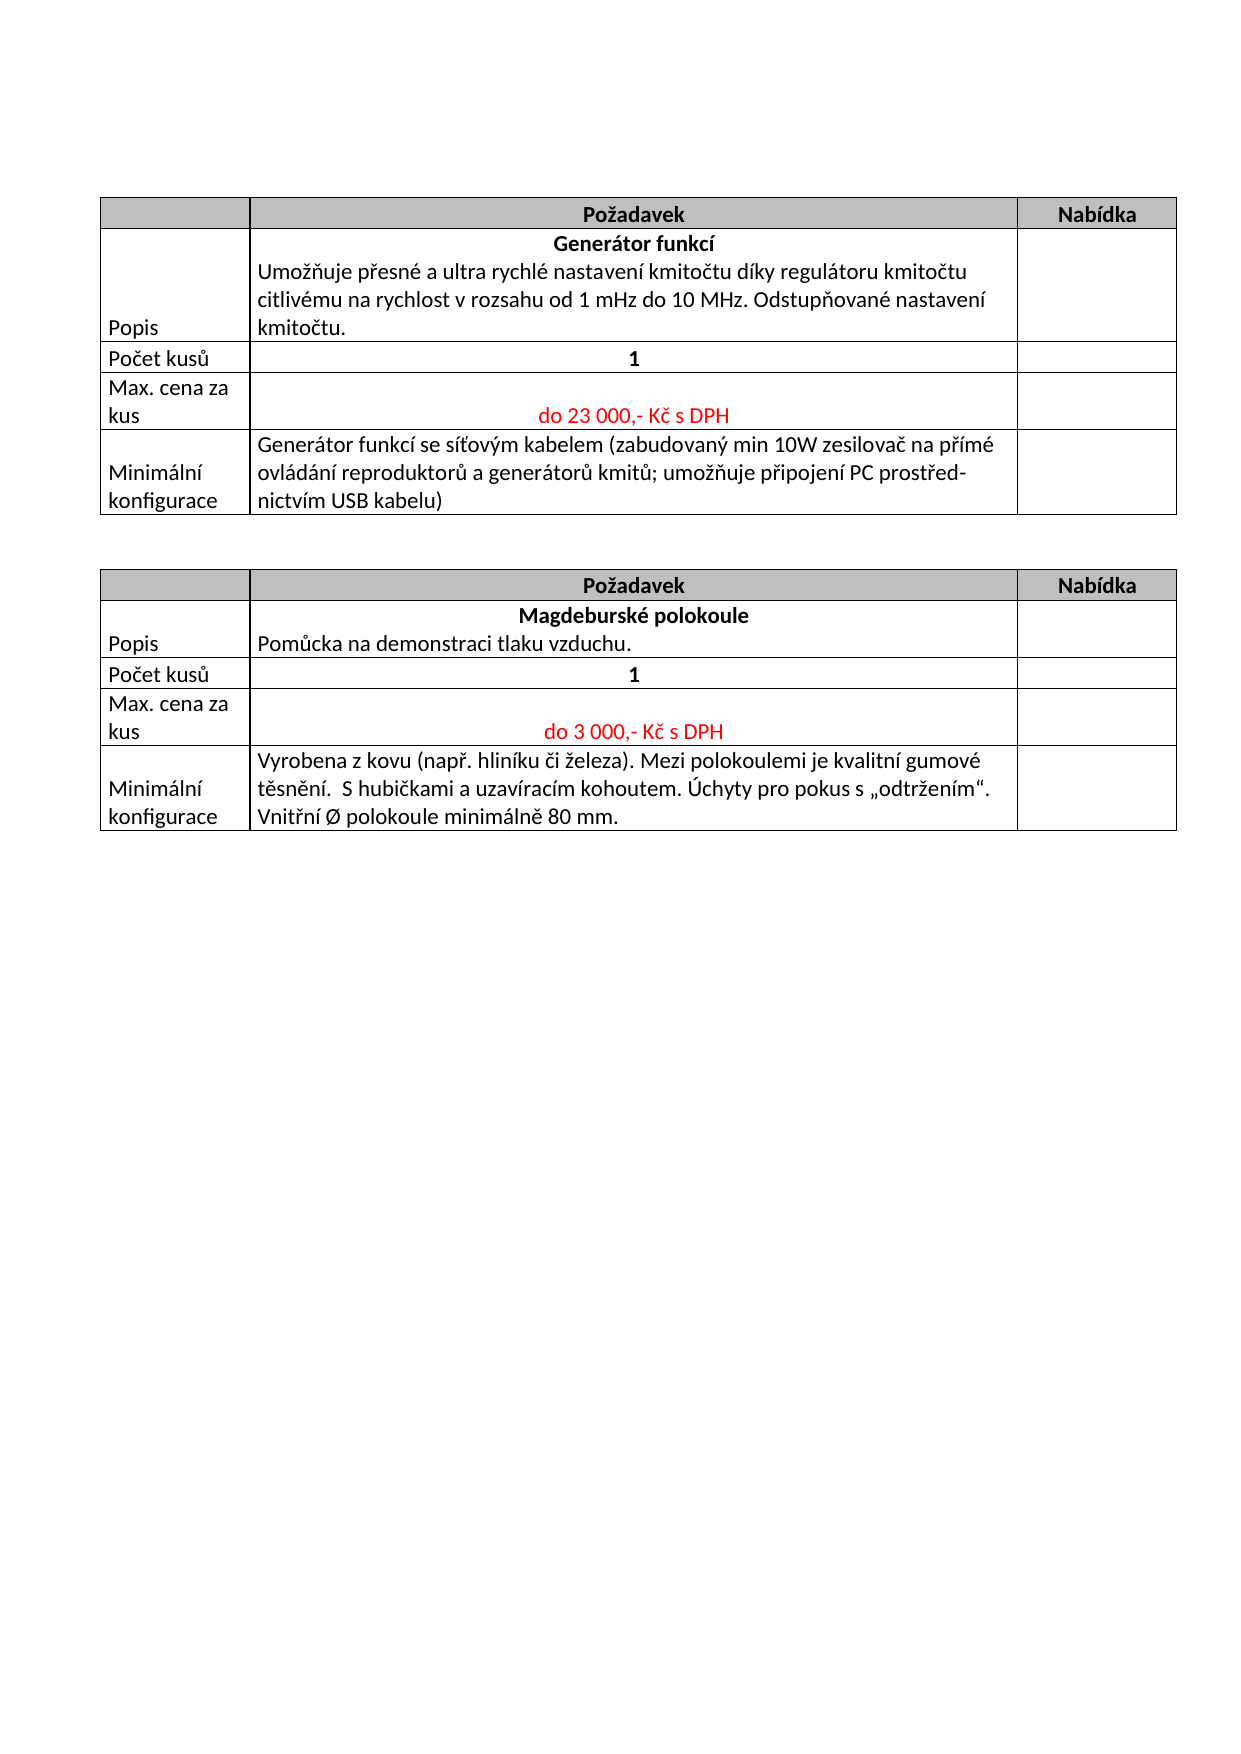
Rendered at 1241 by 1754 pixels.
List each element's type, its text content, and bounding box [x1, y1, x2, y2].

table_cell 1 [251, 342, 1017, 372]
table_cell Popis [101, 229, 249, 341]
table_cell [1018, 229, 1176, 341]
table_cell [1018, 658, 1176, 688]
table_header Požadavek [251, 570, 1017, 600]
table_header Požadavek [251, 198, 1017, 228]
table_header [101, 198, 249, 228]
table_cell do 3 000,- Kč s DPH [251, 689, 1017, 745]
table_cell [1018, 373, 1176, 429]
table_cell [1018, 601, 1176, 657]
table_header [101, 570, 249, 600]
table_cell Generátor funkcí Umožňuje přesné a ultra rychlé nastavení kmitočtu díky regulátoru kmitočtu citlivému na rychlost v rozsahu od 1 mHz do 10 MHz. Odstupňované nastavení kmitočtu. [251, 229, 1017, 341]
table_cell do 23 000,- Kč s DPH [251, 373, 1017, 429]
table_cell Minimální konfigurace [101, 746, 249, 830]
table_cell Max. cena za kus [101, 689, 249, 745]
table_cell [1018, 746, 1176, 830]
table_cell Generátor funkcí se síťovým kabelem (zabudovaný min 10W zesilovač na přímé ovládání reproduktorů a generátorů kmitů; umožňuje připojení PC prostřednictvím USB kabelu) [251, 430, 1017, 514]
table_header Nabídka [1018, 198, 1176, 228]
table_cell Počet kusů [101, 342, 249, 372]
table_cell [1018, 689, 1176, 745]
table_cell Popis [101, 601, 249, 657]
table_cell [1018, 342, 1176, 372]
table_cell Počet kusů [101, 658, 249, 688]
table_cell Max. cena za kus [101, 373, 249, 429]
table_header Nabídka [1018, 570, 1176, 600]
table_cell Magdeburské polokoule Pomůcka na demonstraci tlaku vzduchu. [251, 601, 1017, 657]
table_cell 1 [251, 658, 1017, 688]
table_cell Minimální konfigurace [101, 430, 249, 514]
table_cell Vyrobena z kovu (např. hliníku či železa). Mezi polokoulemi je kvalitní gumové těsnění. S hubičkami a uzavíracím kohoutem. Úchyty pro pokus s „odtržením“. Vnitřní Ø polokoule minimálně 80 mm. [251, 746, 1017, 830]
table_cell [1018, 430, 1176, 514]
